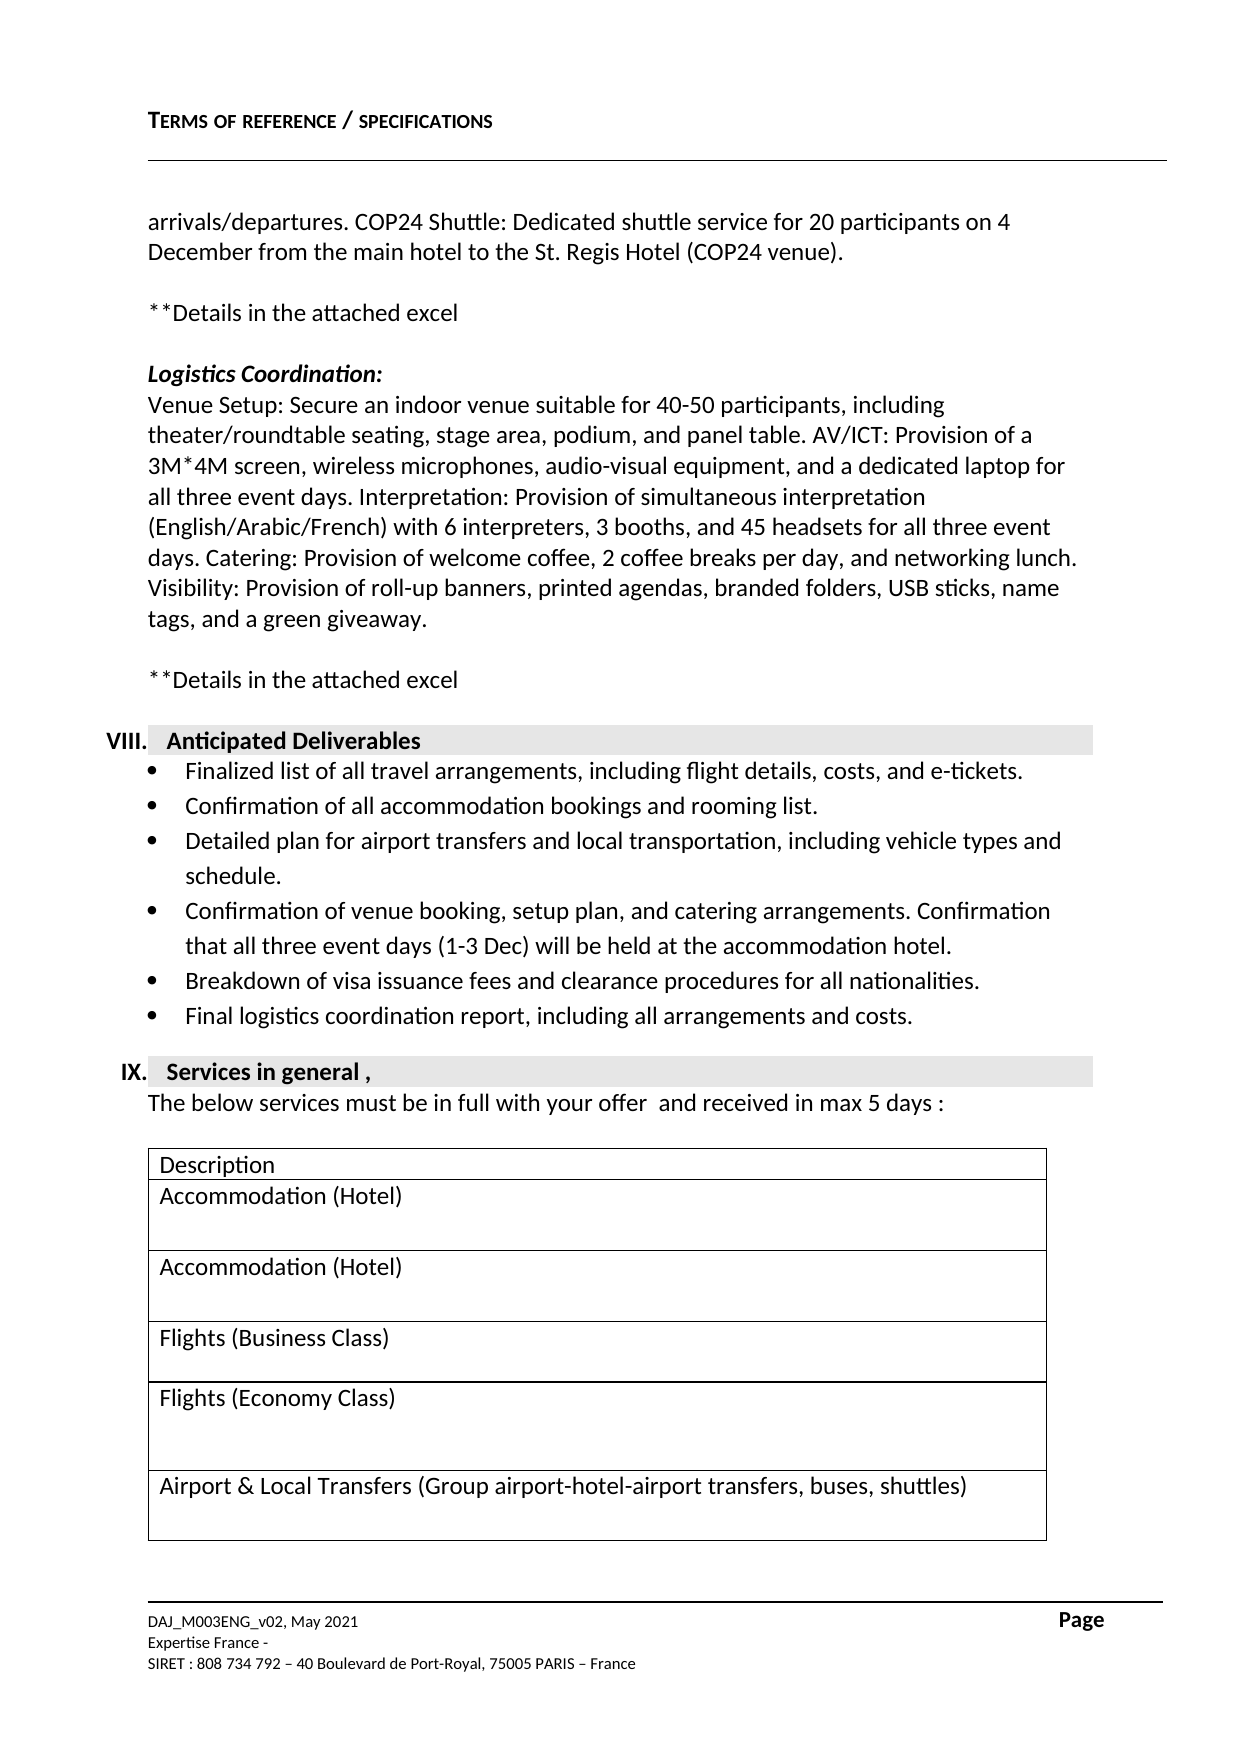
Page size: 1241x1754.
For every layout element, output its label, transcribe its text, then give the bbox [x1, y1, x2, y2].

list Anticipated Deliverables [148, 725, 1093, 755]
list Confirmation of venue booking, setup plan, and catering arrangements. Confirmation that all three event days (1-3 Dec) will be held at the accommodation hotel. [148, 895, 1093, 961]
table_cell Accommodation (Hotel) [149, 1180, 1046, 1250]
list Finalized list of all travel arrangements, including flight details, costs, and e-tickets. [148, 755, 1093, 786]
list Final logistics coordination report, including all arrangements and costs. [148, 1000, 1093, 1031]
text **Details in the attached excel [148, 664, 1093, 694]
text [148, 206, 1093, 267]
list Breakdown of visa issuance fees and clearance procedures for all nationalities. [148, 965, 1093, 996]
text The below services must be in full with your offer and received in max 5 days : [148, 1087, 1093, 1117]
table_cell Accommodation (Hotel) [149, 1251, 1046, 1321]
table_cell Flights (Economy Class) [149, 1383, 1046, 1469]
table_cell Airport & Local Transfers (Group airport-hotel-airport transfers, buses, shuttles) [149, 1471, 1046, 1540]
list Detailed plan for airport transfers and local transportation, including vehicle types and schedule. [148, 825, 1093, 891]
text **Details in the attached excel [148, 297, 1093, 328]
list Services in general , [148, 1056, 1093, 1087]
table_header Description [149, 1149, 1046, 1179]
text Venue Setup: Secure an indoor venue suitable for 40-50 participants, including theater/roundtable seating, stage area, podium, and panel table. AV/ICT: Provision of a 3M*4M screen, wireless microphones, audio-visual equipment, and a dedicated laptop for all three event days. Interpretation: Provision of simultaneous interpretation (English/Arabic/French) with 6 interpreters, 3 booths, and 45 headsets for all three event days. Catering: Provision of welcome coffee, 2 coffee breaks per day, and networking lunch. Visibility: Provision of roll-up banners, printed agendas, branded folders, USB sticks, name tags, and a green giveaway. [148, 389, 1093, 633]
table_cell Flights (Business Class) [149, 1322, 1046, 1381]
subtitle Logistics Coordination: [148, 358, 1093, 389]
list Confirmation of all accommodation bookings and rooming list. [148, 790, 1093, 821]
